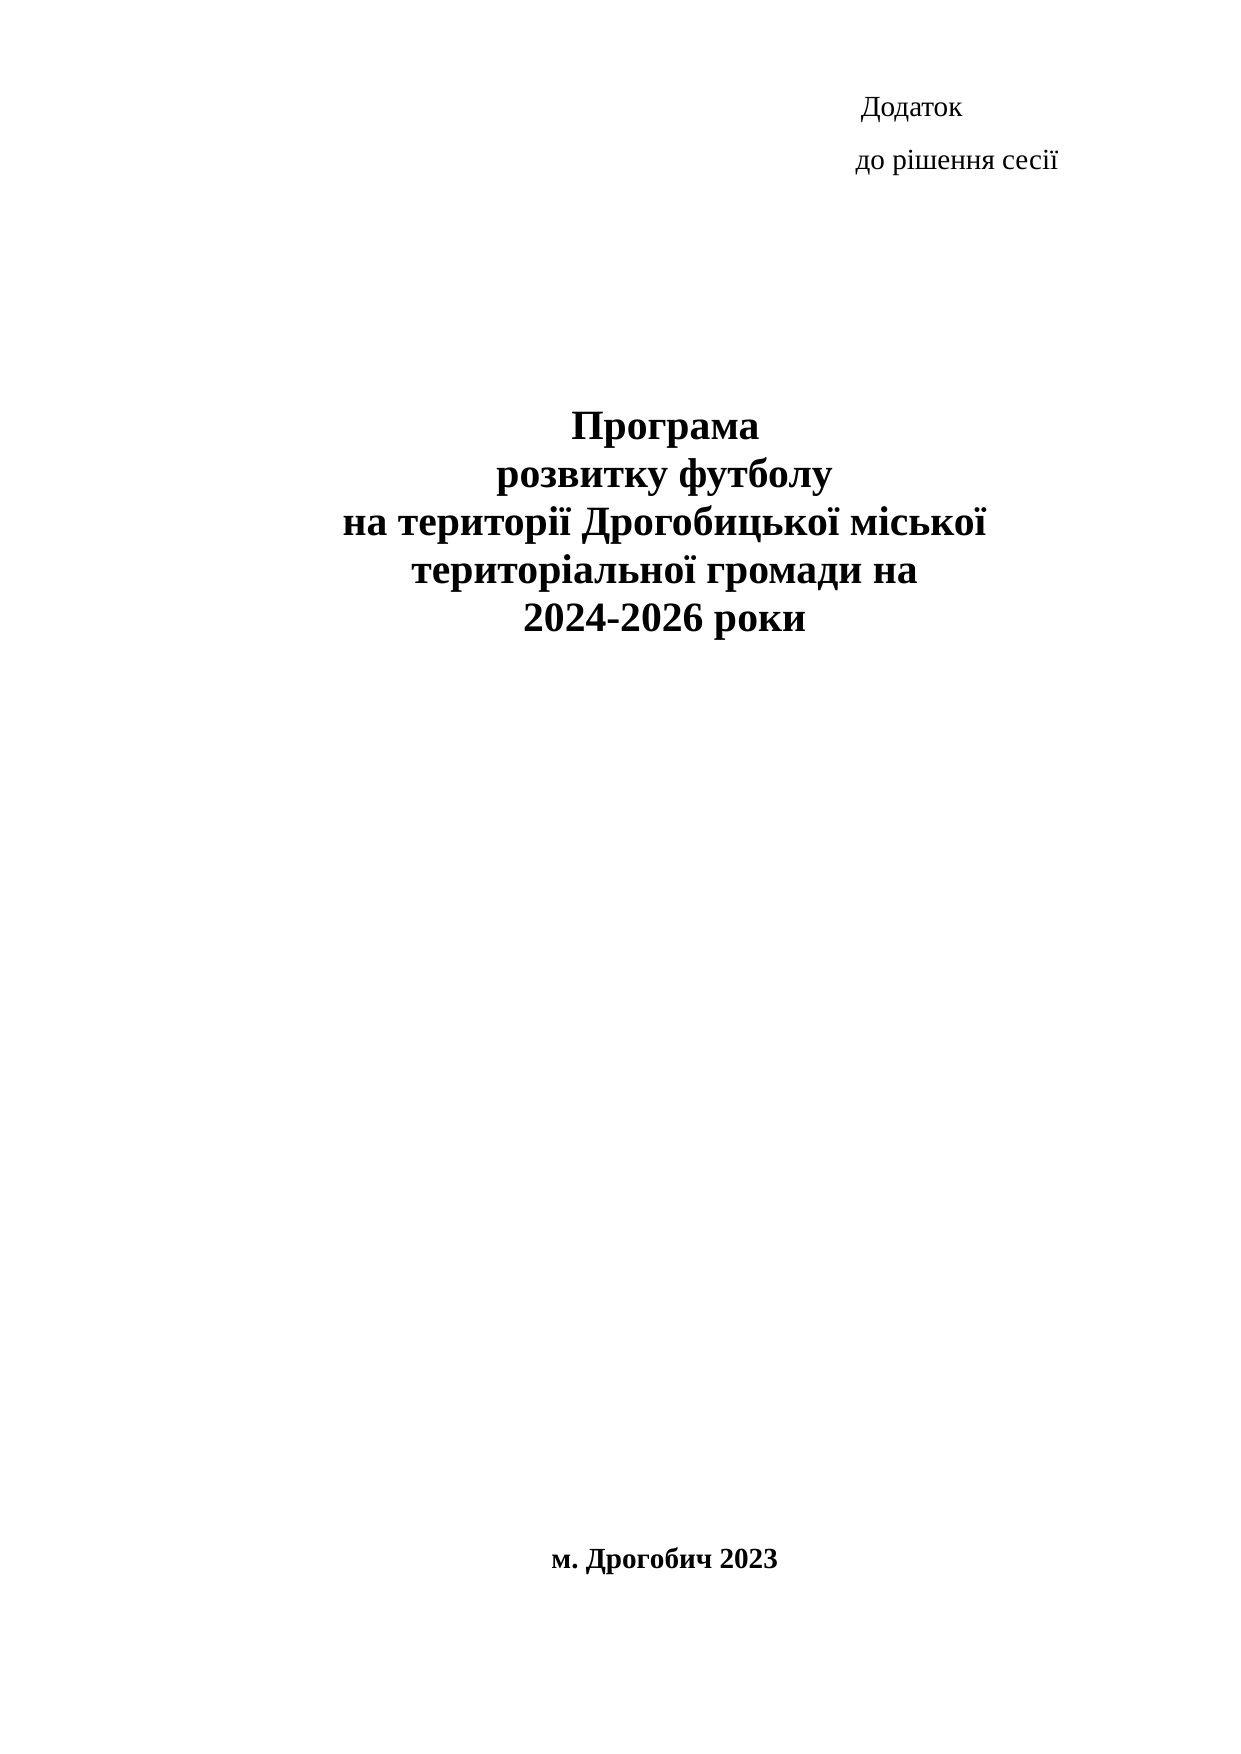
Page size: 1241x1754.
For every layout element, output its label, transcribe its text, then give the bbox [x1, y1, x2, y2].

text Додаток [777, 89, 1152, 122]
text м. Дрогобич 2023 [177, 1541, 1152, 1574]
text на території Дрогобицької міської [177, 496, 1152, 544]
text розвитку футболу [177, 448, 1152, 496]
text 2024-2026 роки [177, 592, 1152, 640]
text територіальної громади на [177, 544, 1152, 592]
text Програма [177, 401, 1146, 448]
text до рішення сесії [177, 142, 1146, 175]
